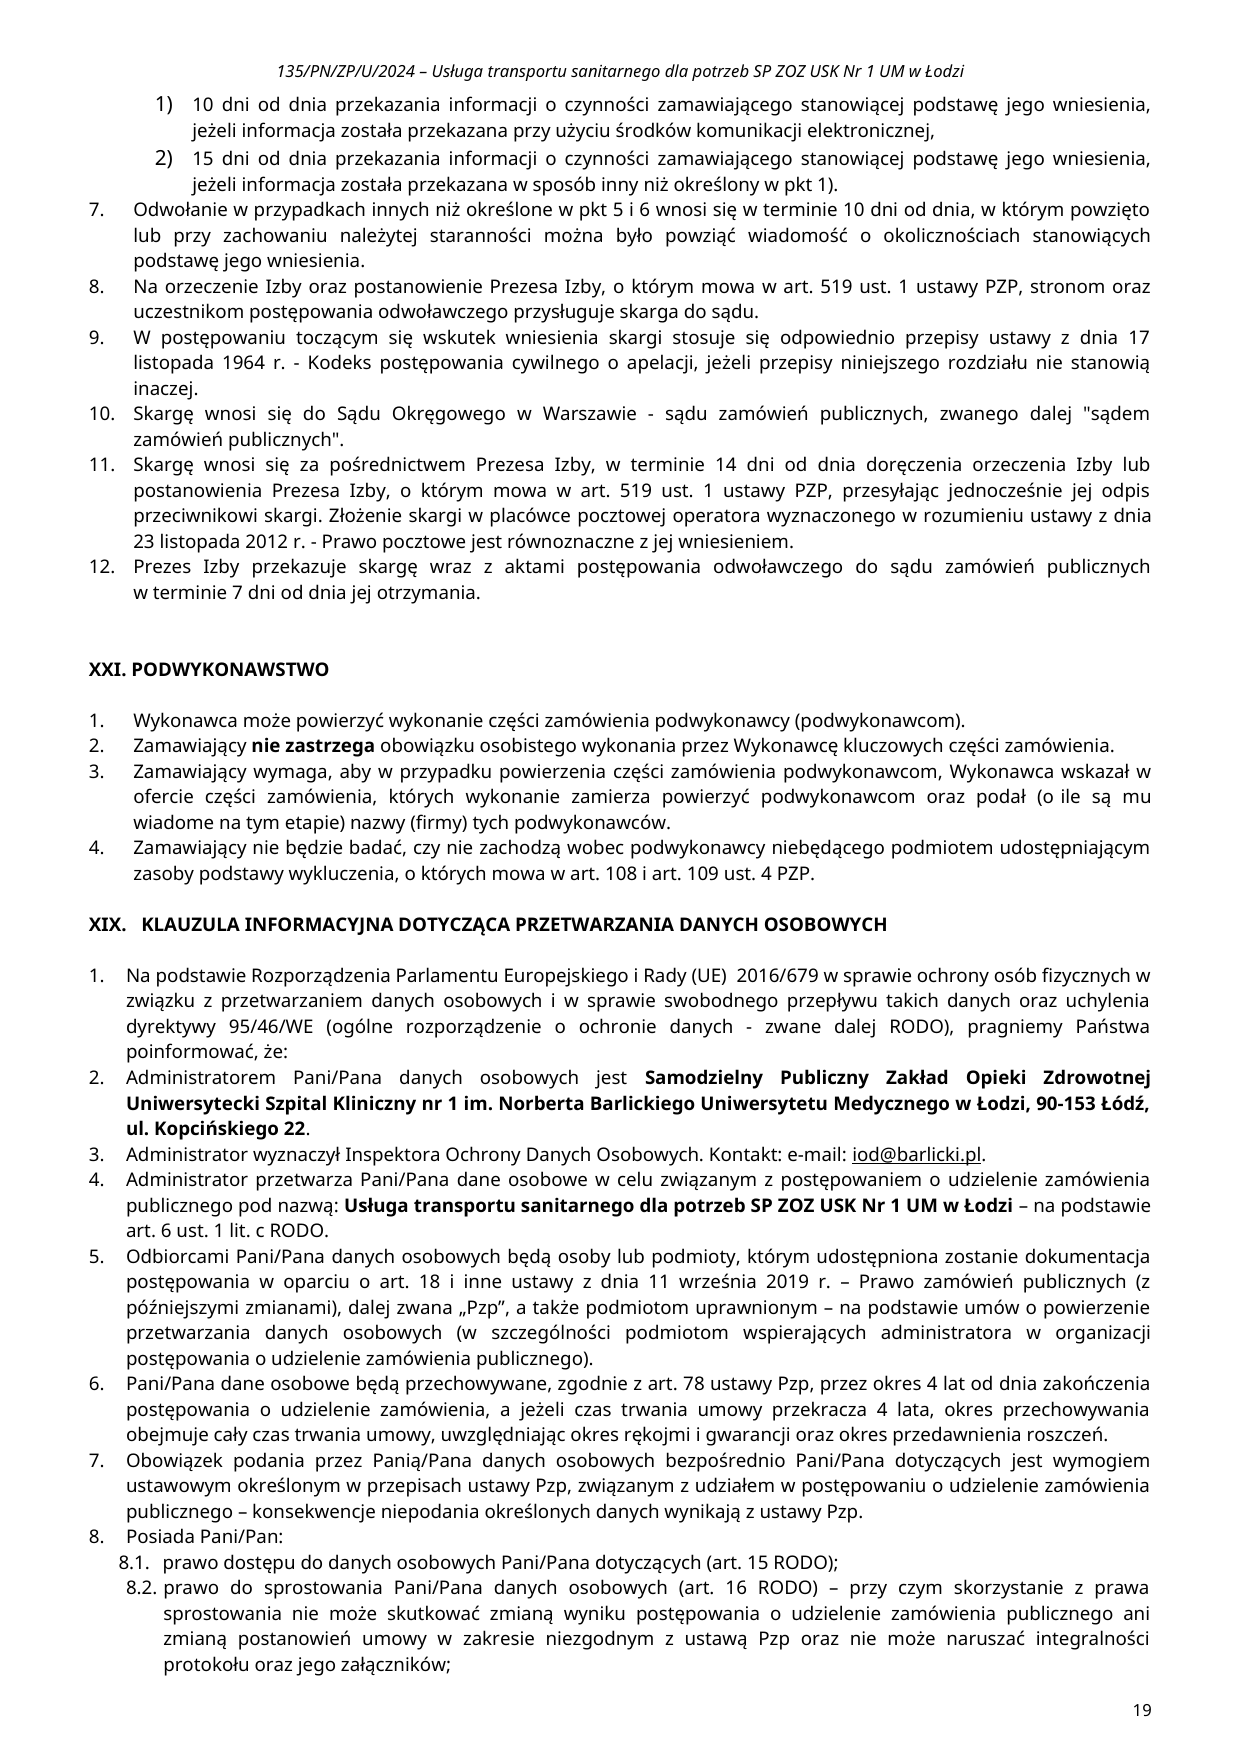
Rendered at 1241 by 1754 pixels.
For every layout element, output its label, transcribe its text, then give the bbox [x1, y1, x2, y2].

list Skargę wnosi się do Sądu Okręgowego w Warszawie - sądu zamówień publicznych, zwanego dalej "sądem zamówień publicznych". [89, 401, 1152, 452]
list 15 dni od dnia przekazania informacji o czynności zamawiającego stanowiącej podstawę jego wniesienia, jeżeli informacja została przekazana w sposób inny niż określony w pkt 1). [154, 143, 1152, 197]
list Prezes Izby przekazuje skargę wraz z aktami postępowania odwoławczego do sądu zamówień publicznych w terminie 7 dni od dnia jej otrzymania. [89, 554, 1152, 605]
list Zamawiający nie będzie badać, czy nie zachodzą wobec podwykonawcy niebędącego podmiotem udostępniającym zasoby podstawy wykluczenia, o których mowa w art. 108 i art. 109 ust. 4 PZP. [89, 834, 1152, 886]
list Administrator przetwarza Pani/Pana dane osobowe w celu związanym z postępowaniem o udzielenie zamówienia publicznego pod nazwą: Usługa transportu sanitarnego dla potrzeb SP ZOZ USK Nr 1 UM w Łodzi – na podstawie art. 6 ust. 1 lit. c RODO. [89, 1166, 1152, 1243]
list W postępowaniu toczącym się wskutek wniesienia skargi stosuje się odpowiednio przepisy ustawy z dnia 17 listopada 1964 r. - Kodeks postępowania cywilnego o apelacji, jeżeli przepisy niniejszego rozdziału nie stanowią inaczej. [89, 324, 1152, 401]
list Zamawiający nie zastrzega obowiązku osobistego wykonania przez Wykonawcę kluczowych części zamówienia. [89, 732, 1152, 758]
list Administrator wyznaczył Inspektora Ochrony Danych Osobowych. Kontakt: e-mail: iod@barlicki.pl. [89, 1141, 1152, 1166]
list Na podstawie Rozporządzenia Parlamentu Europejskiego i Rady (UE) 2016/679 w sprawie ochrony osób fizycznych w związku z przetwarzaniem danych osobowych i w sprawie swobodnego przepływu takich danych oraz uchylenia dyrektywy 95/46/WE (ogólne rozporządzenie o ochronie danych - zwane dalej RODO), pragniemy Państwa poinformować, że: [89, 962, 1152, 1064]
list Administratorem Pani/Pana danych osobowych jest Samodzielny Publiczny Zakład Opieki Zdrowotnej Uniwersytecki Szpital Kliniczny nr 1 im. Norberta Barlickiego Uniwersytetu Medycznego w Łodzi, 90-153 Łódź, ul. Kopcińskiego 22. [89, 1064, 1152, 1141]
list Zamawiający wymaga, aby w przypadku powierzenia części zamówienia podwykonawcom, Wykonawca wskazał w ofercie części zamówienia, których wykonanie zamierza powierzyć podwykonawcom oraz podał (o ile są mu wiadome na tym etapie) nazwy (firmy) tych podwykonawców. [89, 758, 1152, 834]
list Odwołanie w przypadkach innych niż określone w pkt 5 i 6 wnosi się w terminie 10 dni od dnia, w którym powzięto lub przy zachowaniu należytej staranności można było powziąć wiadomość o okolicznościach stanowiących podstawę jego wniesienia. [89, 197, 1152, 273]
text XXI. PODWYKONAWSTWO [89, 656, 1152, 681]
list Odbiorcami Pani/Pana danych osobowych będą osoby lub podmioty, którym udostępniona zostanie dokumentacja postępowania w oparciu o art. 18 i inne ustawy z dnia 11 września 2019 r. – Prawo zamówień publicznych (z późniejszymi zmianami), dalej zwana „Pzp”, a także podmiotom uprawnionym – na podstawie umów o powierzenie przetwarzania danych osobowych (w szczególności podmiotom wspierających administratora w organizacji postępowania o udzielenie zamówienia publicznego). [89, 1243, 1152, 1371]
list prawo dostępu do danych osobowych Pani/Pana dotyczących (art. 15 RODO); [118, 1549, 1152, 1575]
list Posiada Pani/Pan: [89, 1524, 1152, 1549]
list Skargę wnosi się za pośrednictwem Prezesa Izby, w terminie 14 dni od dnia doręczenia orzeczenia Izby lub postanowienia Prezesa Izby, o którym mowa w art. 519 ust. 1 ustawy PZP, przesyłając jednocześnie jej odpis przeciwnikowi skargi. Złożenie skargi w placówce pocztowej operatora wyznaczonego w rozumieniu ustawy z dnia 23 listopada 2012 r. - Prawo pocztowe jest równoznaczne z jej wniesieniem. [89, 452, 1152, 554]
list 10 dni od dnia przekazania informacji o czynności zamawiającego stanowiącej podstawę jego wniesienia, jeżeli informacja została przekazana przy użyciu środków komunikacji elektronicznej, [154, 89, 1152, 143]
list Obowiązek podania przez Panią/Pana danych osobowych bezpośrednio Pani/Pana dotyczących jest wymogiem ustawowym określonym w przepisach ustawy Pzp, związanym z udziałem w postępowaniu o udzielenie zamówienia publicznego – konsekwencje niepodania określonych danych wynikają z ustawy Pzp. [89, 1447, 1152, 1524]
list Pani/Pana dane osobowe będą przechowywane, zgodnie z art. 78 ustawy Pzp, przez okres 4 lat od dnia zakończenia postępowania o udzielenie zamówienia, a jeżeli czas trwania umowy przekracza 4 lata, okres przechowywania obejmuje cały czas trwania umowy, uwzględniając okres rękojmi i gwarancji oraz okres przedawnienia roszczeń. [89, 1371, 1152, 1447]
list Wykonawca może powierzyć wykonanie części zamówienia podwykonawcy (podwykonawcom). [89, 707, 1152, 732]
list Na orzeczenie Izby oraz postanowienie Prezesa Izby, o którym mowa w art. 519 ust. 1 ustawy PZP, stronom oraz uczestnikom postępowania odwoławczego przysługuje skarga do sądu. [89, 273, 1152, 324]
list prawo do sprostowania Pani/Pana danych osobowych (art. 16 RODO) – przy czym skorzystanie z prawa sprostowania nie może skutkować zmianą wyniku postępowania o udzielenie zamówienia publicznego ani zmianą postanowień umowy w zakresie niezgodnym z ustawą Pzp oraz nie może naruszać integralności protokołu oraz jego załączników; [126, 1575, 1152, 1677]
text XIX. KLAUZULA INFORMACYJNA DOTYCZĄCA PRZETWARZANIA DANYCH OSOBOWYCH [89, 911, 1152, 937]
